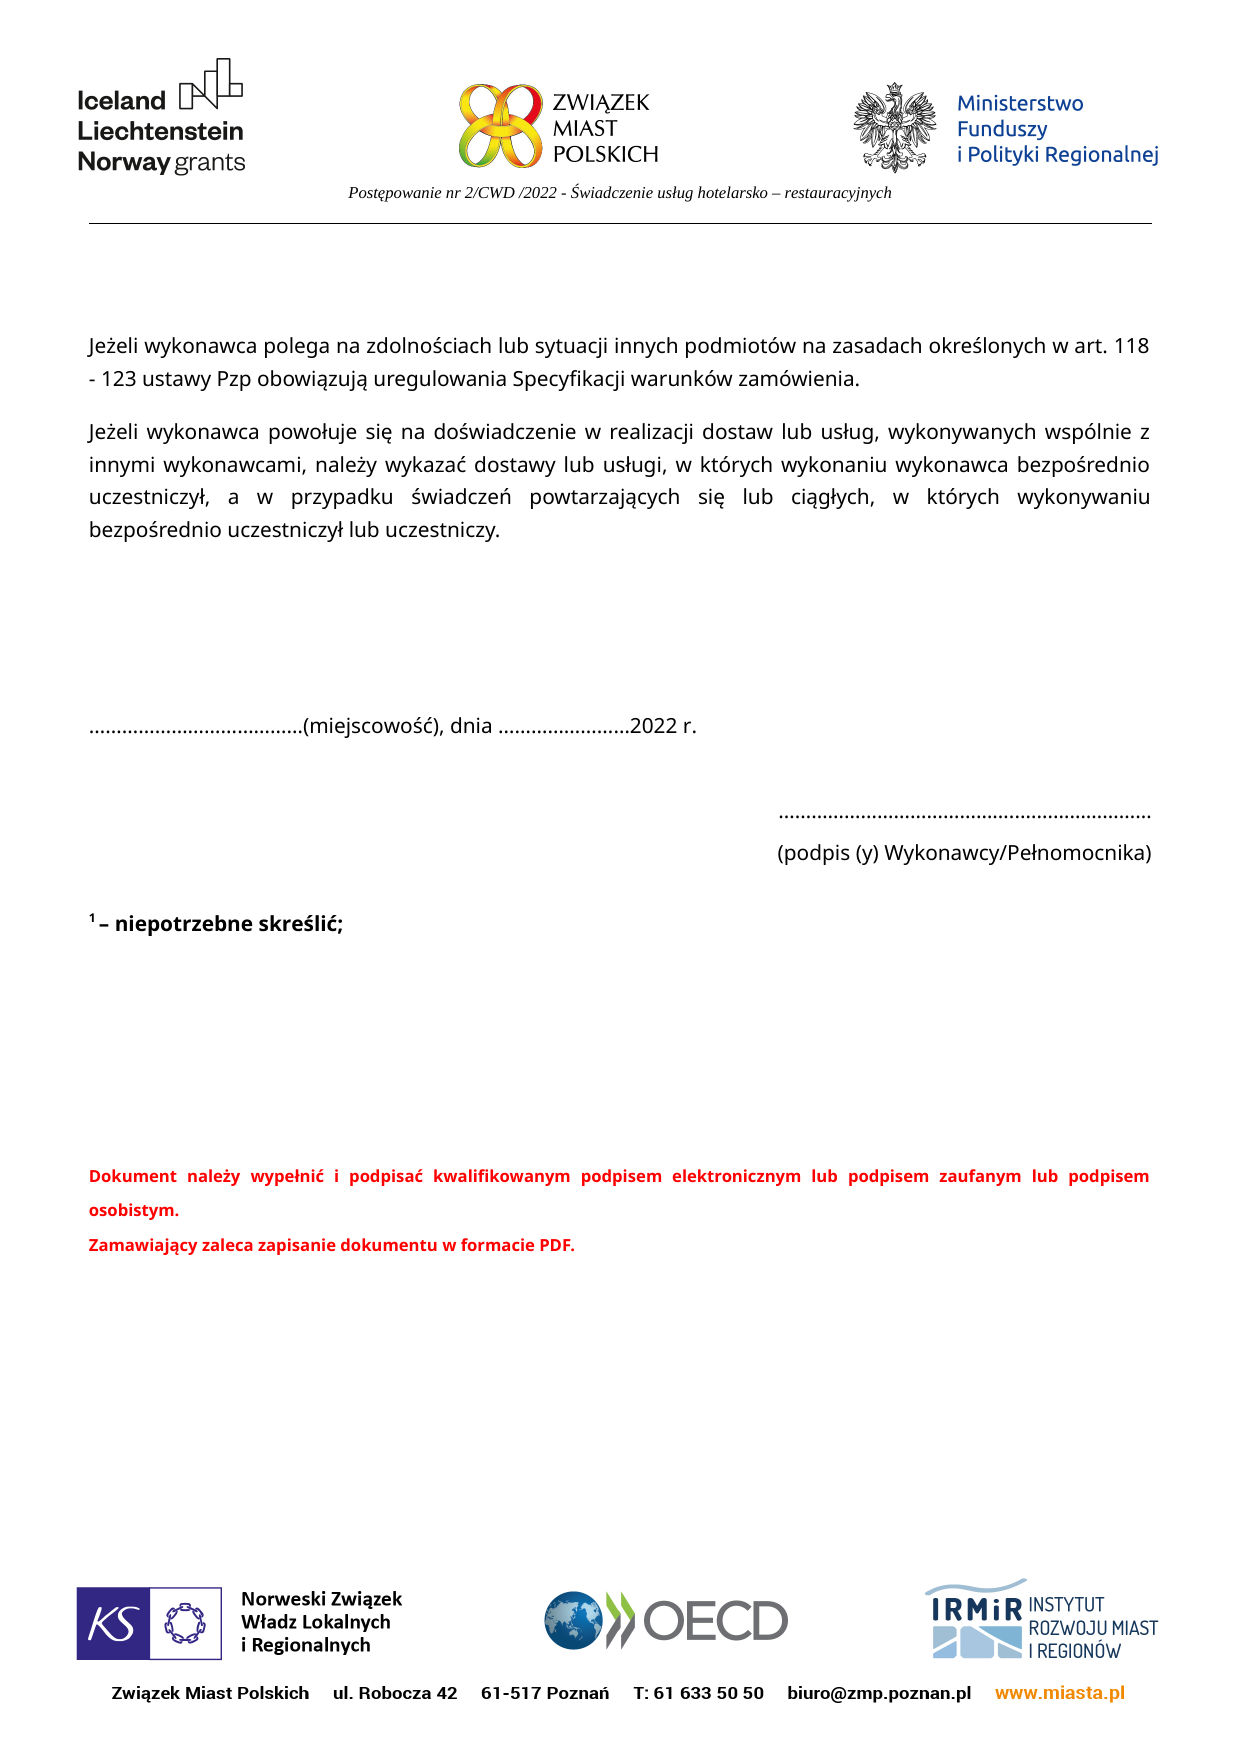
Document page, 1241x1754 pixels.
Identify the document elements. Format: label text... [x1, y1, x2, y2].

text Jeżeli wykonawca powołuje się na doświadczenie w realizacji dostaw lub usług, wykonywanych wspólnie z innymi wykonawcami, należy wykazać dostawy lub usługi, w których wykonaniu wykonawca bezpośrednio uczestniczył, a w przypadku świadczeń powtarzających się lub ciągłych, w których wykonywaniu bezpośrednio uczestniczył lub uczestniczy. [89, 417, 1152, 543]
text ……………………………………..…………………… [89, 796, 1152, 824]
text (podpis (y) Wykonawcy/Pełnomocnika) [89, 838, 1152, 867]
text Zamawiający zaleca zapisanie dokumentu w formacie PDF. [89, 1233, 1152, 1256]
text 1 – niepotrzebne skreślić; [89, 909, 1152, 938]
text Dokument należy wypełnić i podpisać kwalifikowanym podpisem elektronicznym lub podpisem zaufanym lub podpisem osobistym. [89, 1165, 1152, 1222]
text …………………………………(miejscowość), dnia ……………………2022 r. [89, 711, 1152, 740]
picture [0, 4, 1239, 1754]
text Jeżeli wykonawca polega na zdolnościach lub sytuacji innych podmiotów na zasadach określonych w art. 118 - 123 ustawy Pzp obowiązują uregulowania Specyfikacji warunków zamówienia. [89, 331, 1152, 392]
